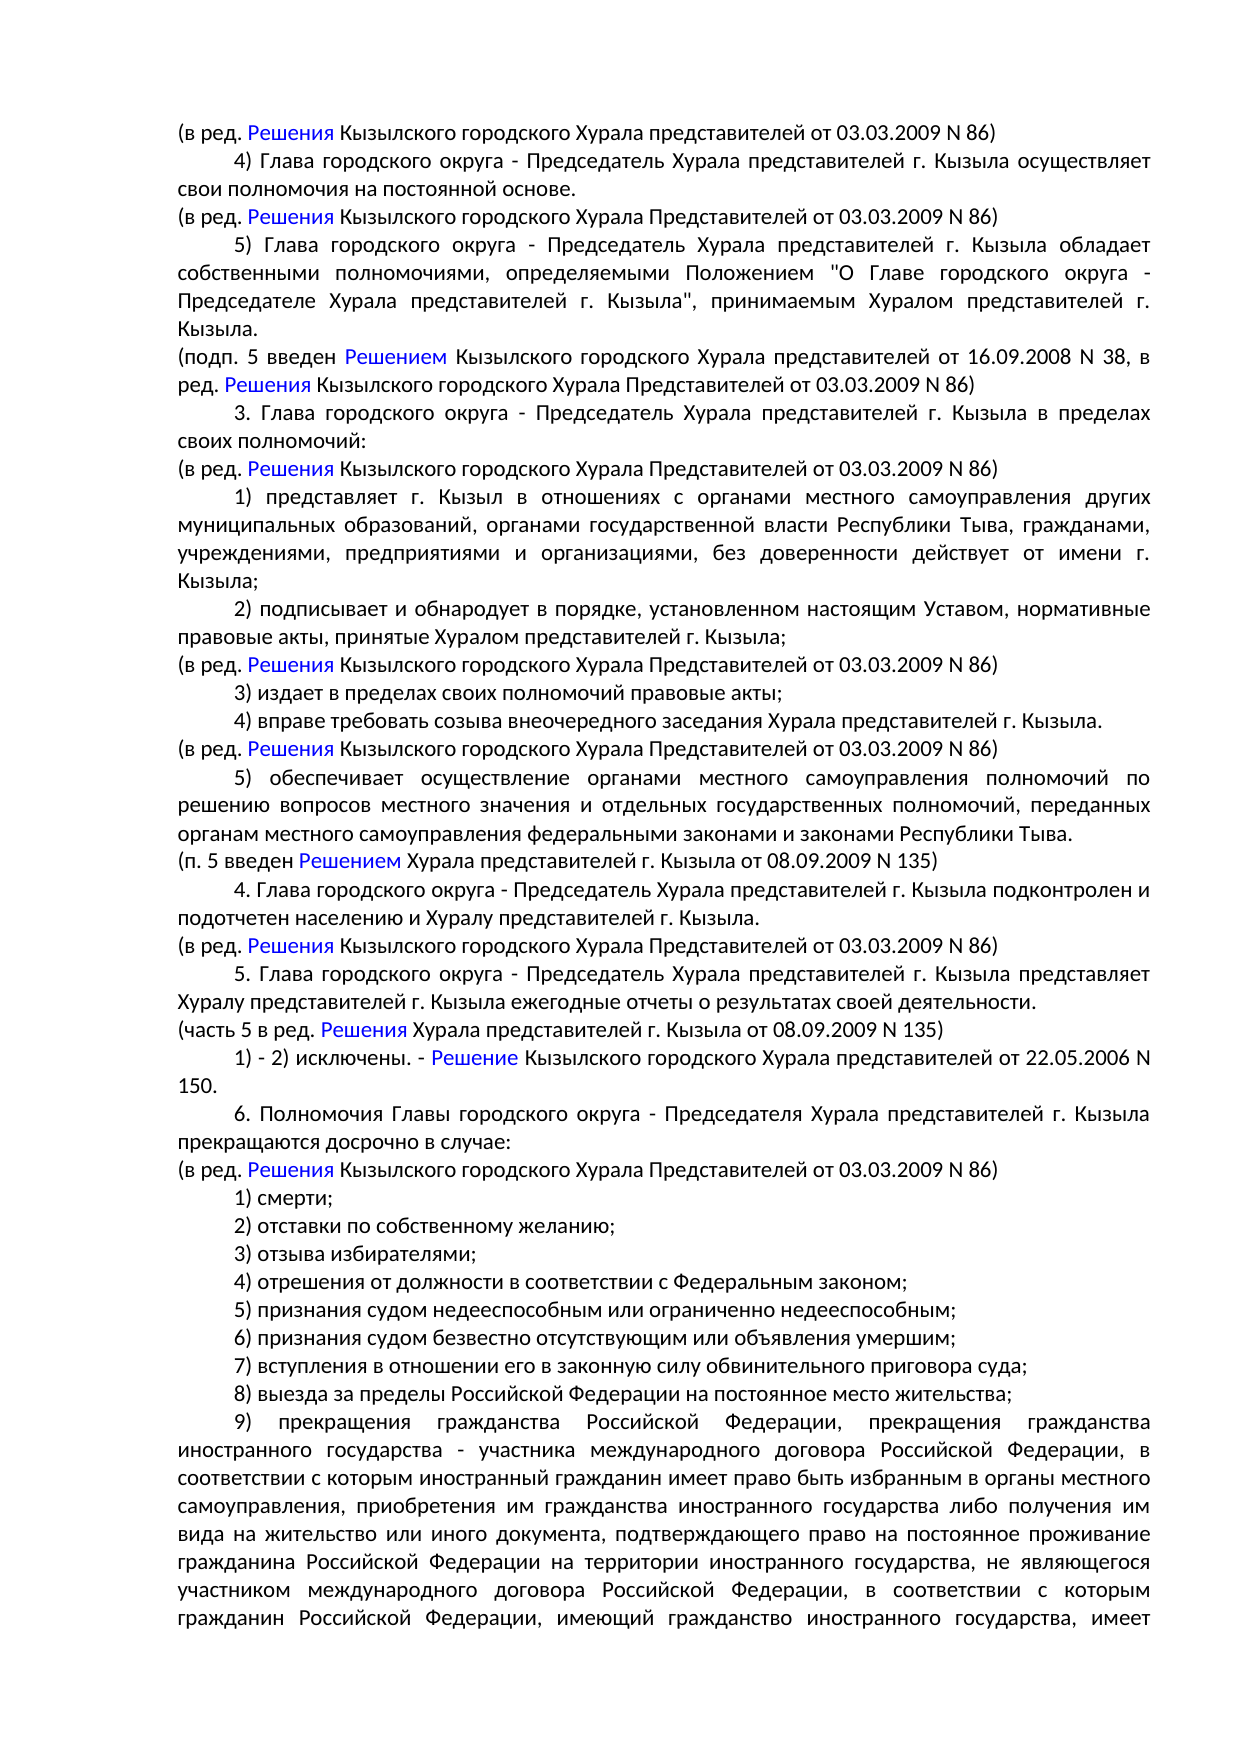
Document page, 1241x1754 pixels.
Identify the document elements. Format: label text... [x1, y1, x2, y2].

text 4) отрешения от должности в соответствии с Федеральным законом; [177, 1267, 1152, 1295]
text (в ред. Решения Кызылского городского Хурала Представителей от 03.03.2009 N 86) [177, 651, 1152, 678]
text (подп. 5 введен Решением Кызылского городского Хурала представителей от 16.09.2008 N 38, в ред. Решения Кызылского городского Хурала Представителей от 03.03.2009 N 86) [177, 342, 1152, 398]
text 4) Глава городского округа - Председатель Хурала представителей г. Кызыла осуществляет свои полномочия на постоянной основе. [177, 146, 1152, 202]
text 5. Глава городского округа - Председатель Хурала представителей г. Кызыла представляет Хуралу представителей г. Кызыла ежегодные отчеты о результатах своей деятельности. [177, 959, 1152, 1015]
text 8) выезда за пределы Российской Федерации на постоянное место жительства; [177, 1379, 1152, 1407]
text 3. Глава городского округа - Председатель Хурала представителей г. Кызыла в пределах своих полномочий: [177, 398, 1152, 454]
text (в ред. Решения Кызылского городского Хурала представителей от 03.03.2009 N 86) [177, 118, 1152, 146]
text 3) издает в пределах своих полномочий правовые акты; [177, 678, 1152, 707]
text (в ред. Решения Кызылского городского Хурала Представителей от 03.03.2009 N 86) [177, 1155, 1152, 1183]
text (часть 5 в ред. Решения Хурала представителей г. Кызыла от 08.09.2009 N 135) [177, 1015, 1152, 1043]
text (в ред. Решения Кызылского городского Хурала Представителей от 03.03.2009 N 86) [177, 931, 1152, 959]
text 5) признания судом недееспособным или ограниченно недееспособным; [177, 1295, 1152, 1323]
text 2) отставки по собственному желанию; [177, 1211, 1152, 1239]
text 4) вправе требовать созыва внеочередного заседания Хурала представителей г. Кызыла. [177, 707, 1152, 734]
text 1) - 2) исключены. - Решение Кызылского городского Хурала представителей от 22.05.2006 N 150. [177, 1043, 1152, 1099]
text 1) представляет г. Кызыл в отношениях с органами местного самоуправления других муниципальных образований, органами государственной власти Республики Тыва, гражданами, учреждениями, предприятиями и организациями, без доверенности действует от имени г. Кызыла; [177, 482, 1152, 594]
text 6. Полномочия Главы городского округа - Председателя Хурала представителей г. Кызыла прекращаются досрочно в случае: [177, 1099, 1152, 1155]
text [177, 1407, 1152, 1631]
text 3) отзыва избирателями; [177, 1239, 1152, 1267]
text 4. Глава городского округа - Председатель Хурала представителей г. Кызыла подконтролен и подотчетен населению и Хуралу представителей г. Кызыла. [177, 875, 1152, 931]
text (в ред. Решения Кызылского городского Хурала Представителей от 03.03.2009 N 86) [177, 734, 1152, 763]
text (в ред. Решения Кызылского городского Хурала Представителей от 03.03.2009 N 86) [177, 202, 1152, 230]
text (п. 5 введен Решением Хурала представителей г. Кызыла от 08.09.2009 N 135) [177, 847, 1152, 875]
text 7) вступления в отношении его в законную силу обвинительного приговора суда; [177, 1351, 1152, 1379]
text 6) признания судом безвестно отсутствующим или объявления умершим; [177, 1323, 1152, 1351]
text (в ред. Решения Кызылского городского Хурала Представителей от 03.03.2009 N 86) [177, 454, 1152, 482]
text 1) смерти; [177, 1183, 1152, 1211]
text 2) подписывает и обнародует в порядке, установленном настоящим Уставом, нормативные правовые акты, принятые Хуралом представителей г. Кызыла; [177, 594, 1152, 651]
text 5) обеспечивает осуществление органами местного самоуправления полномочий по решению вопросов местного значения и отдельных государственных полномочий, переданных органам местного самоуправления федеральными законами и законами Республики Тыва. [177, 763, 1152, 847]
text 5) Глава городского округа - Председатель Хурала представителей г. Кызыла обладает собственными полномочиями, определяемыми Положением "О Главе городского округа - Председателе Хурала представителей г. Кызыла", принимаемым Хуралом представителей г. Кызыла. [177, 230, 1152, 342]
